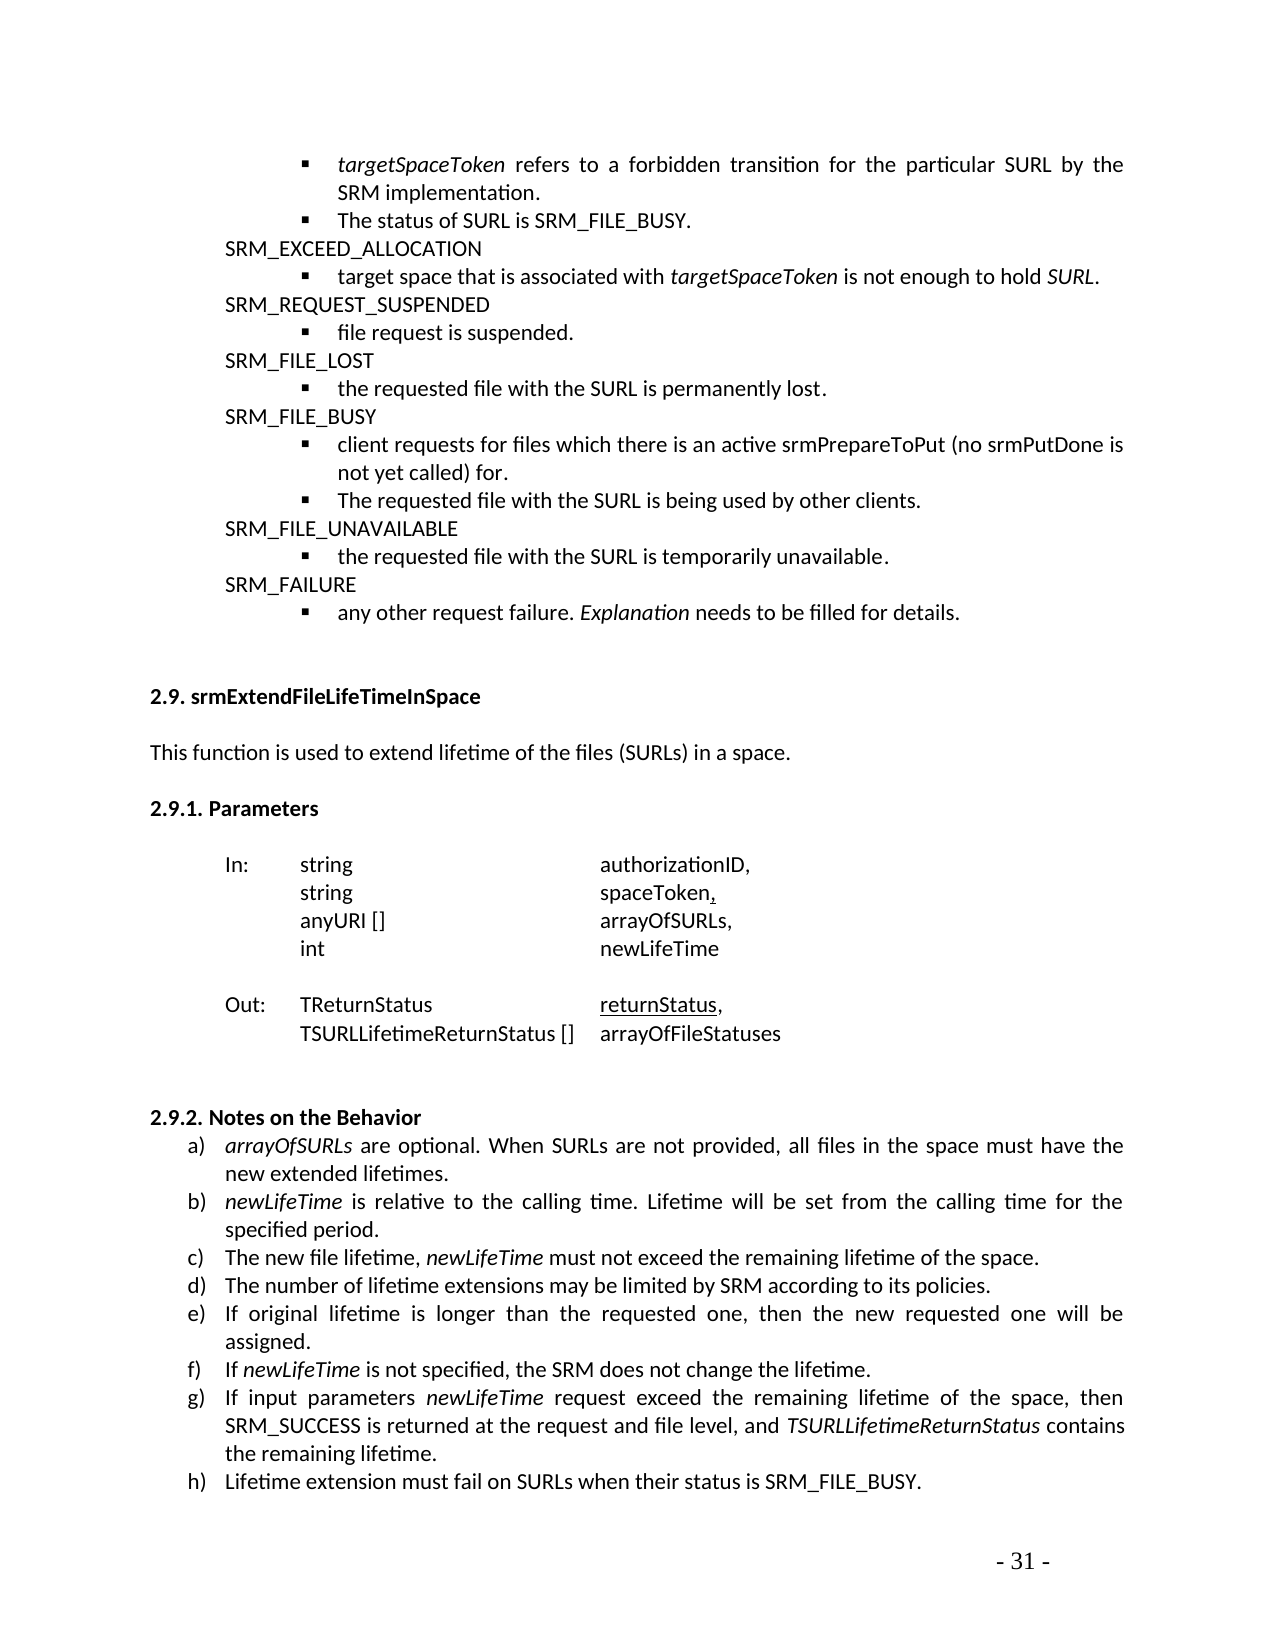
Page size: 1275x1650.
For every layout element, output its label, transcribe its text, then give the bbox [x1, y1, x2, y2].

list If input parameters newLifeTime request exceed the remaining lifetime of the space, then SRM_SUCCESS is returned at the request and file level, and TSURLLifetimeReturnStatus contains the remaining lifetime. [187, 1383, 1125, 1467]
list client requests for files which there is an active srmPrepareToPut (no srmPutDone is not yet called) for. [300, 430, 1125, 486]
list If newLifeTime is not specified, the SRM does not change the lifetime. [187, 1355, 1125, 1383]
list The new file lifetime, newLifeTime must not exceed the remaining lifetime of the space. [187, 1243, 1125, 1271]
text This function is used to extend lifetime of the files (SURLs) in a space. [150, 738, 1125, 766]
list Parameters [150, 794, 1125, 822]
list Lifetime extension must fail on SURLs when their status is SRM_FILE_BUSY. [187, 1467, 1125, 1495]
list The number of lifetime extensions may be limited by SRM according to its policies. [187, 1271, 1125, 1299]
text int newLifeTime [150, 934, 1125, 963]
list newLifeTime is relative to the calling time. Lifetime will be set from the calling time for the specified period. [187, 1187, 1125, 1243]
list srmExtendFileLifeTimeInSpace [150, 682, 1125, 710]
list If original lifetime is longer than the requested one, then the new requested one will be assigned. [187, 1299, 1125, 1355]
text TSURLLifetimeReturnStatus [] arrayOfFileStatuses [150, 1019, 1125, 1047]
text SRM_FAILURE [225, 570, 1125, 598]
text anyURI [] arrayOfSURLs, [150, 907, 1125, 934]
list any other request failure. Explanation needs to be filled for details. [300, 598, 1125, 626]
text SRM_FILE_UNAVAILABLE [225, 514, 1125, 542]
text SRM_FILE_BUSY [225, 402, 1125, 430]
text In: string authorizationID, [150, 851, 1125, 878]
list arrayOfSURLs are optional. When SURLs are not provided, all files in the space must have the new extended lifetimes. [187, 1131, 1125, 1187]
list The requested file with the SURL is being used by other clients. [300, 486, 1125, 514]
text string spaceToken, [225, 878, 1125, 907]
text SRM_FILE_LOST [225, 346, 1125, 374]
list The status of SURL is SRM_FILE_BUSY. [300, 206, 1125, 234]
list Notes on the Behavior [150, 1103, 1125, 1131]
list file request is suspended. [300, 318, 1125, 346]
text SRM_REQUEST_SUSPENDED [225, 290, 1125, 318]
text SRM_EXCEED_ALLOCATION [225, 234, 1125, 262]
list target space that is associated with targetSpaceToken is not enough to hold SURL. [300, 262, 1125, 290]
list targetSpaceToken refers to a forbidden transition for the particular SURL by the SRM implementation. [300, 150, 1125, 206]
list the requested file with the SURL is temporarily unavailable. [300, 542, 1125, 570]
text Out: TReturnStatus returnStatus, [150, 991, 1125, 1019]
list the requested file with the SURL is permanently lost. [300, 374, 1125, 402]
